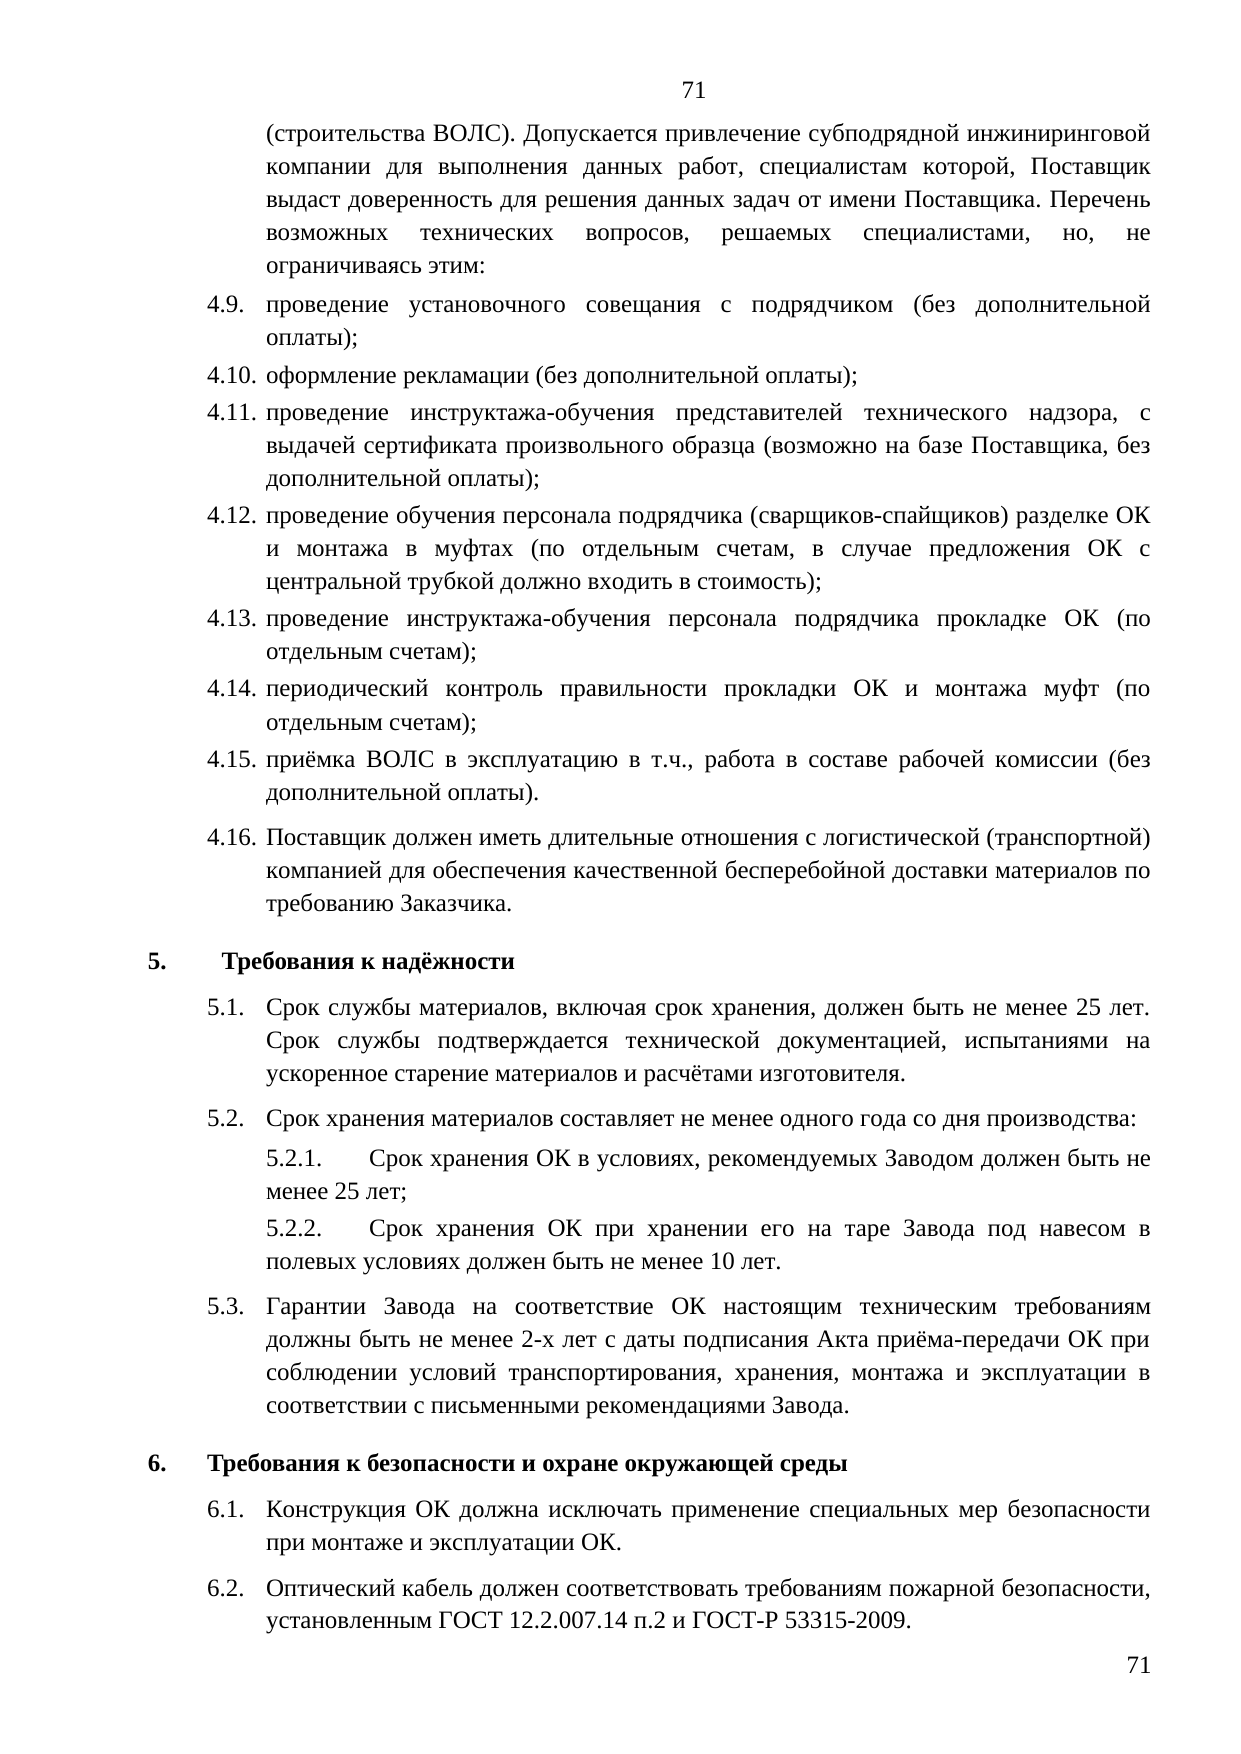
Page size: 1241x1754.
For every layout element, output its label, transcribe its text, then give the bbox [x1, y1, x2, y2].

list Требования к надёжности [148, 946, 1152, 975]
list проведение инструктажа-обучения представителей технического надзора, с выдачей сертификата произвольного образца (возможно на базе Поставщика, без дополнительной оплаты); [207, 397, 1152, 492]
list Конструкция ОК должна исключать применение специальных мер безопасности при монтаже и эксплуатации ОК. [207, 1494, 1152, 1556]
list приёмка ВОЛС в эксплуатацию в т.ч., работа в составе рабочей комиссии (без дополнительной оплаты). [207, 744, 1152, 806]
list Требования к безопасности и охране окружающей среды [148, 1448, 1152, 1477]
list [207, 118, 1152, 279]
list периодический контроль правильности прокладки ОК и монтажа муфт (по отдельным счетам); [207, 673, 1152, 735]
list Оптический кабель должен соответствовать требованиям пожарной безопасности, установленным ГОСТ 12.2.007.14 п.2 и ГОСТ-Р 53315-2009. [207, 1573, 1152, 1634]
list проведение обучения персонала подрядчика (сварщиков-спайщиков) разделке ОК и монтажа в муфтах (по отдельным счетам, в случае предложения ОК с центральной трубкой должно входить в стоимость); [207, 500, 1152, 595]
list Гарантии Завода на соответствие ОК настоящим техническим требованиям должны быть не менее 2-х лет с даты подписания Акта приёма-передачи ОК при соблюдении условий транспортирования, хранения, монтажа и эксплуатации в соответствии с письменными рекомендациями Завода. [207, 1291, 1152, 1419]
list Срок хранения ОК при хранении его на таре Завода под навесом в полевых условиях должен быть не менее 10 лет. [266, 1213, 1152, 1275]
list Срок службы материалов, включая срок хранения, должен быть не менее 25 лет. Срок службы подтверждается технической документацией, испытаниями на ускоренное старение материалов и расчётами изготовителя. [207, 992, 1152, 1087]
list Срок хранения материалов составляет не менее одного года со дня производства: [207, 1103, 1152, 1132]
list проведение инструктажа-обучения персонала подрядчика прокладке ОК (по отдельным счетам); [207, 603, 1152, 665]
list Поставщик должен иметь длительные отношения с логистической (транспортной) компанией для обеспечения качественной бесперебойной доставки материалов по требованию Заказчика. [207, 822, 1152, 917]
list оформление рекламации (без дополнительной оплаты); [207, 360, 1152, 388]
list Срок хранения ОК в условиях, рекомендуемых Заводом должен быть не менее 25 лет; [266, 1143, 1152, 1204]
list проведение установочного совещания с подрядчиком (без дополнительной оплаты); [207, 289, 1152, 351]
